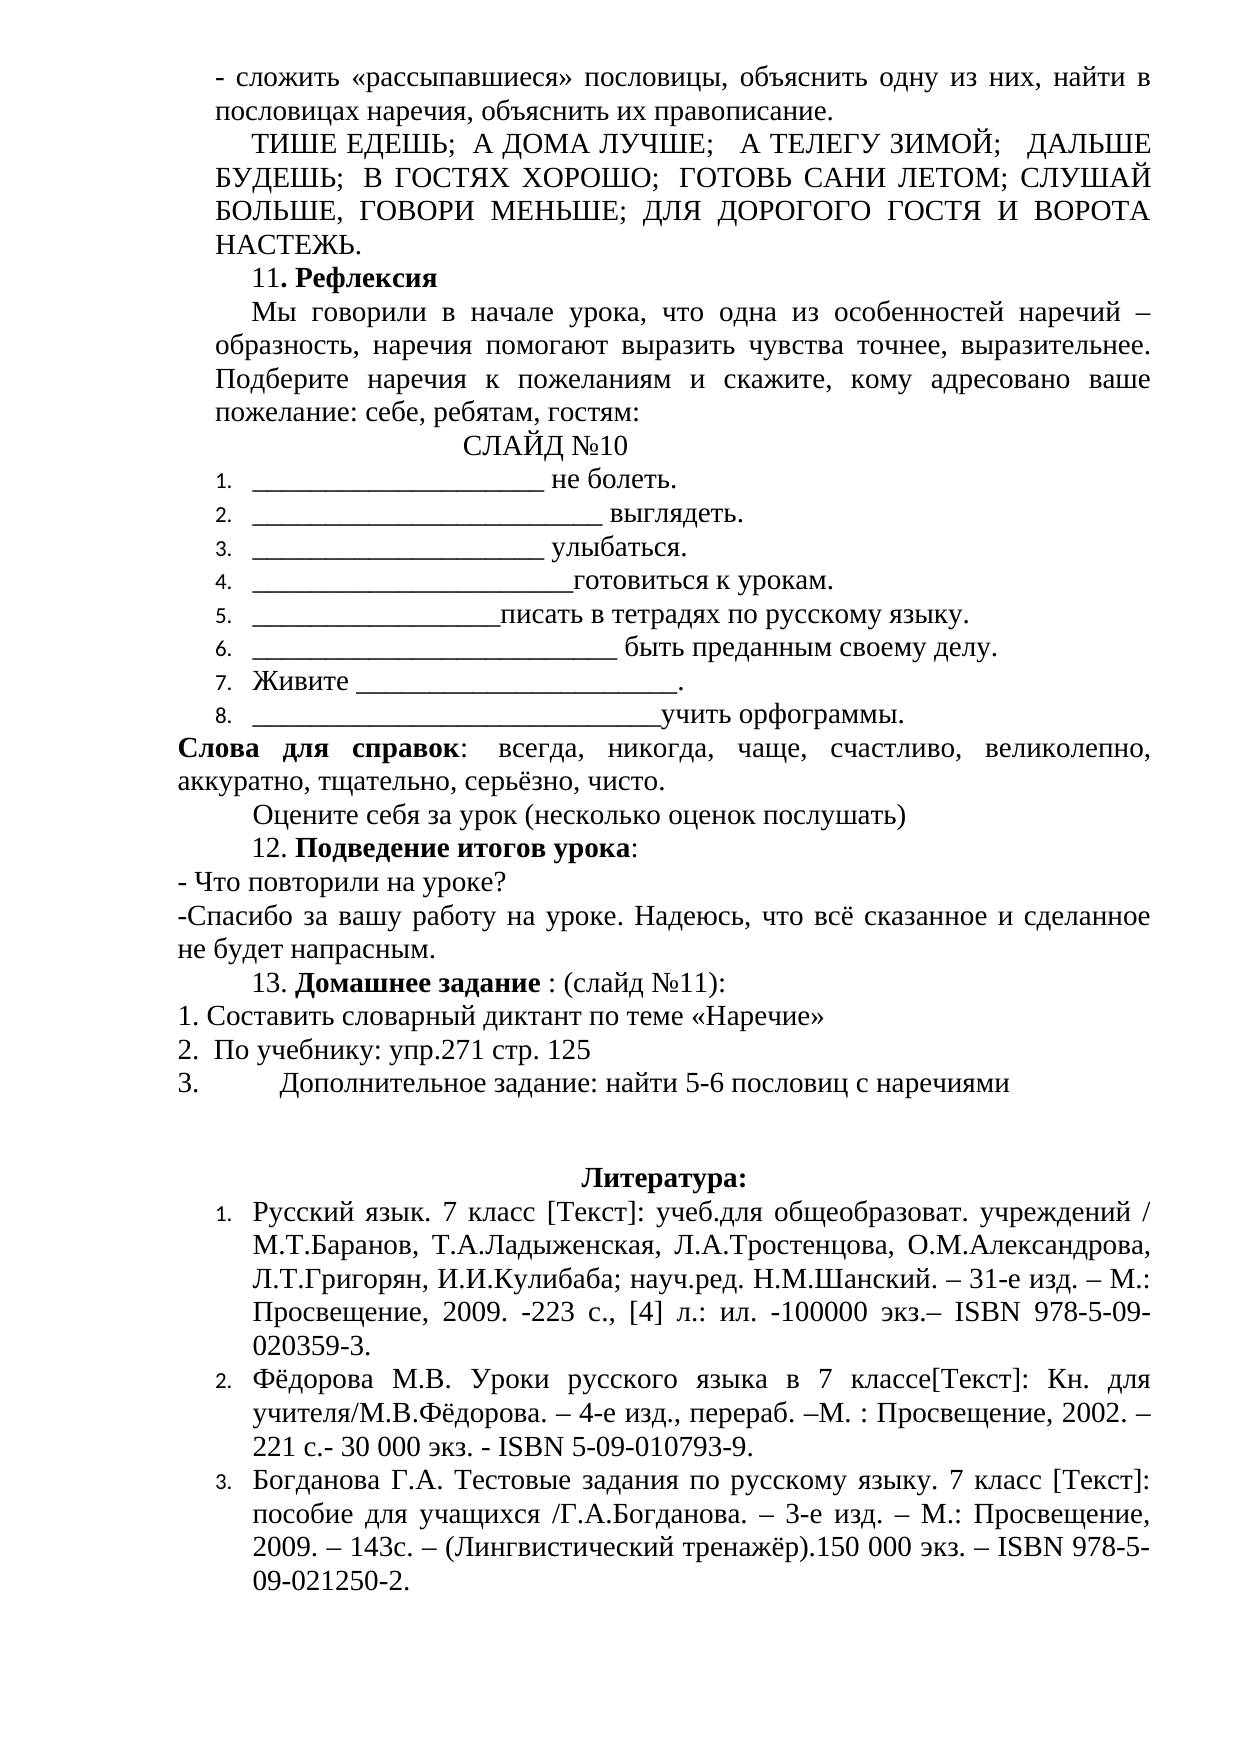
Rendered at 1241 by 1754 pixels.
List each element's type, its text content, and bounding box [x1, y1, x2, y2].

text 1. Составить словарный диктант по теме «Наречие» [177, 998, 1152, 1032]
text СЛАЙД №10 [215, 428, 1152, 462]
list ________________________ выглядеть. [215, 495, 1152, 529]
text Слова для справок: всегда, никогда, чаще, счастливо, великолепно, аккуратно, тщательно, серьёзно, чисто. [177, 730, 1152, 797]
list Богданова Г.А. Тестовые задания по русскому языку. 7 класс [Текст]: пособие для учащихся /Г.А.Богданова. – 3-е изд. – М.: Просвещение, 2009. – 143с. – (Лингвистический тренажёр).150 000 экз. – ISBN 978-5-09-021250-2. [215, 1462, 1152, 1596]
text 3. Дополнительное задание: найти 5-6 пословиц с наречиями [177, 1065, 1152, 1099]
text -Спасибо за вашу работу на уроке. Надеюсь, что всё сказанное и сделанное не будет напрасным. [177, 898, 1152, 965]
list Живите ______________________. [215, 663, 1152, 696]
text - Что повторили на уроке? [177, 864, 1152, 898]
list _________________писать в тетрадях по русскому языку. [215, 596, 1152, 629]
text Литература: [177, 1160, 1152, 1194]
text 13. Домашнее задание : (слайд №11): [177, 965, 1152, 998]
text ТИШЕ ЕДЕШЬ; А ДОМА ЛУЧШЕ; А ТЕЛЕГУ ЗИМОЙ; ДАЛЬШЕ БУДЕШЬ; В ГОСТЯХ ХОРОШО; ГОТОВЬ САНИ ЛЕТОМ; СЛУШАЙ БОЛЬШЕ, ГОВОРИ МЕНЬШЕ; ДЛЯ ДОРОГОГО ГОСТЯ И ВОРОТА НАСТЕЖЬ. [215, 126, 1152, 260]
list ____________________ улыбаться. [215, 529, 1152, 562]
list Русский язык. 7 класс [Текст]: учеб.для общеобразоват. учреждений / М.Т.Баранов, Т.А.Ладыженская, Л.А.Тростенцова, О.М.Александрова, Л.Т.Григорян, И.И.Кулибаба; науч.ред. Н.М.Шанский. – 31-е изд. – М.: Просвещение, 2009. -223 с., [4] л.: ил. -100000 экз.– ISBN 978-5-09-020359-3. [215, 1194, 1152, 1362]
text 2. По учебнику: упр.271 стр. 125 [177, 1032, 1152, 1065]
list ____________________ не болеть. [215, 462, 1152, 495]
list _________________________ быть преданным своему делу. [215, 629, 1152, 663]
text Мы говорили в начале урока, что одна из особенностей наречий –образность, наречия помогают выразить чувства точнее, выразительнее. Подберите наречия к пожеланиям и скажите, кому адресовано ваше пожелание: себе, ребятам, гостям: [215, 294, 1152, 428]
text 12. Подведение итогов урока: [177, 831, 1152, 864]
text - сложить «рассыпавшиеся» пословицы, объяснить одну из них, найти в пословицах наречия, объяснить их правописание. [215, 59, 1152, 126]
list ______________________готовиться к урокам. [215, 562, 1152, 596]
list Фёдорова М.В. Уроки русского языка в 7 классе[Текст]: Кн. для учителя/М.В.Фёдорова. – 4-е изд., перераб. –М. : Просвещение, 2002. – 221 с.- 30 000 экз. - ISBN 5-09-010793-9. [215, 1362, 1152, 1462]
text Оцените себя за урок (несколько оценок послушать) [252, 797, 1152, 831]
text 11. Рефлексия [215, 260, 1152, 294]
list ____________________________учить орфограммы. [215, 696, 1152, 730]
